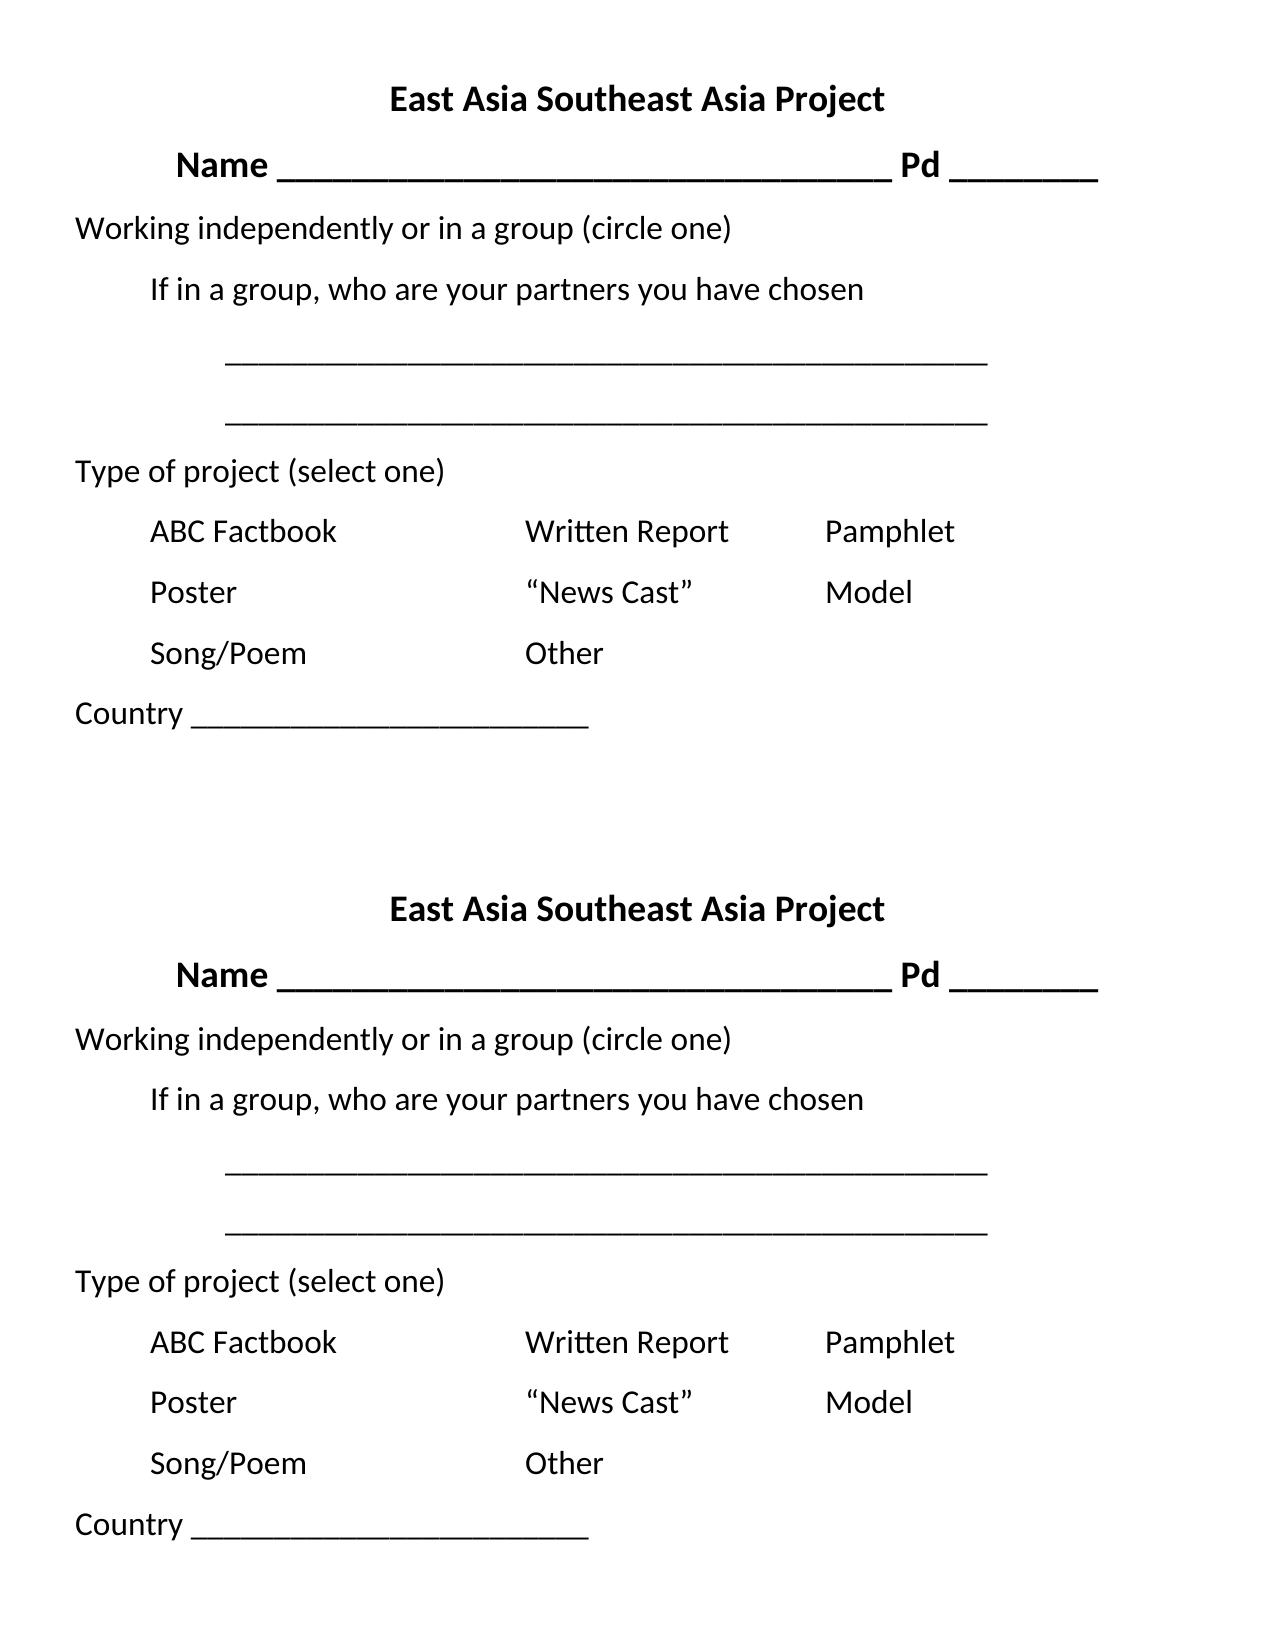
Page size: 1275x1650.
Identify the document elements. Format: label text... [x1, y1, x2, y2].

text ______________________________________________ [75, 1139, 1200, 1179]
text ABC Factbook Written Report Pamphlet [75, 1321, 1200, 1361]
text Name _________________________________ Pd ________ [75, 951, 1200, 997]
text East Asia Southeast Asia Project [75, 75, 1200, 121]
text If in a group, who are your partners you have chosen [75, 1078, 1200, 1119]
text Song/Poem Other [75, 632, 1200, 672]
text Working independently or in a group (circle one) [75, 207, 1200, 248]
text Type of project (select one) [75, 450, 1200, 491]
text Working independently or in a group (circle one) [75, 1017, 1200, 1058]
text Name _________________________________ Pd ________ [75, 141, 1200, 187]
text Country ________________________ [75, 1502, 1200, 1543]
text ______________________________________________ [75, 389, 1200, 430]
text Country ________________________ [75, 692, 1200, 733]
text If in a group, who are your partners you have chosen [75, 268, 1200, 309]
text Type of project (select one) [75, 1260, 1200, 1301]
text Poster “News Cast” Model [75, 571, 1200, 612]
text ______________________________________________ [75, 328, 1200, 369]
text East Asia Southeast Asia Project [75, 885, 1200, 931]
text ______________________________________________ [75, 1199, 1200, 1240]
text ABC Factbook Written Report Pamphlet [75, 510, 1200, 551]
text Poster “News Cast” Model [75, 1381, 1200, 1422]
text Song/Poem Other [75, 1442, 1200, 1483]
